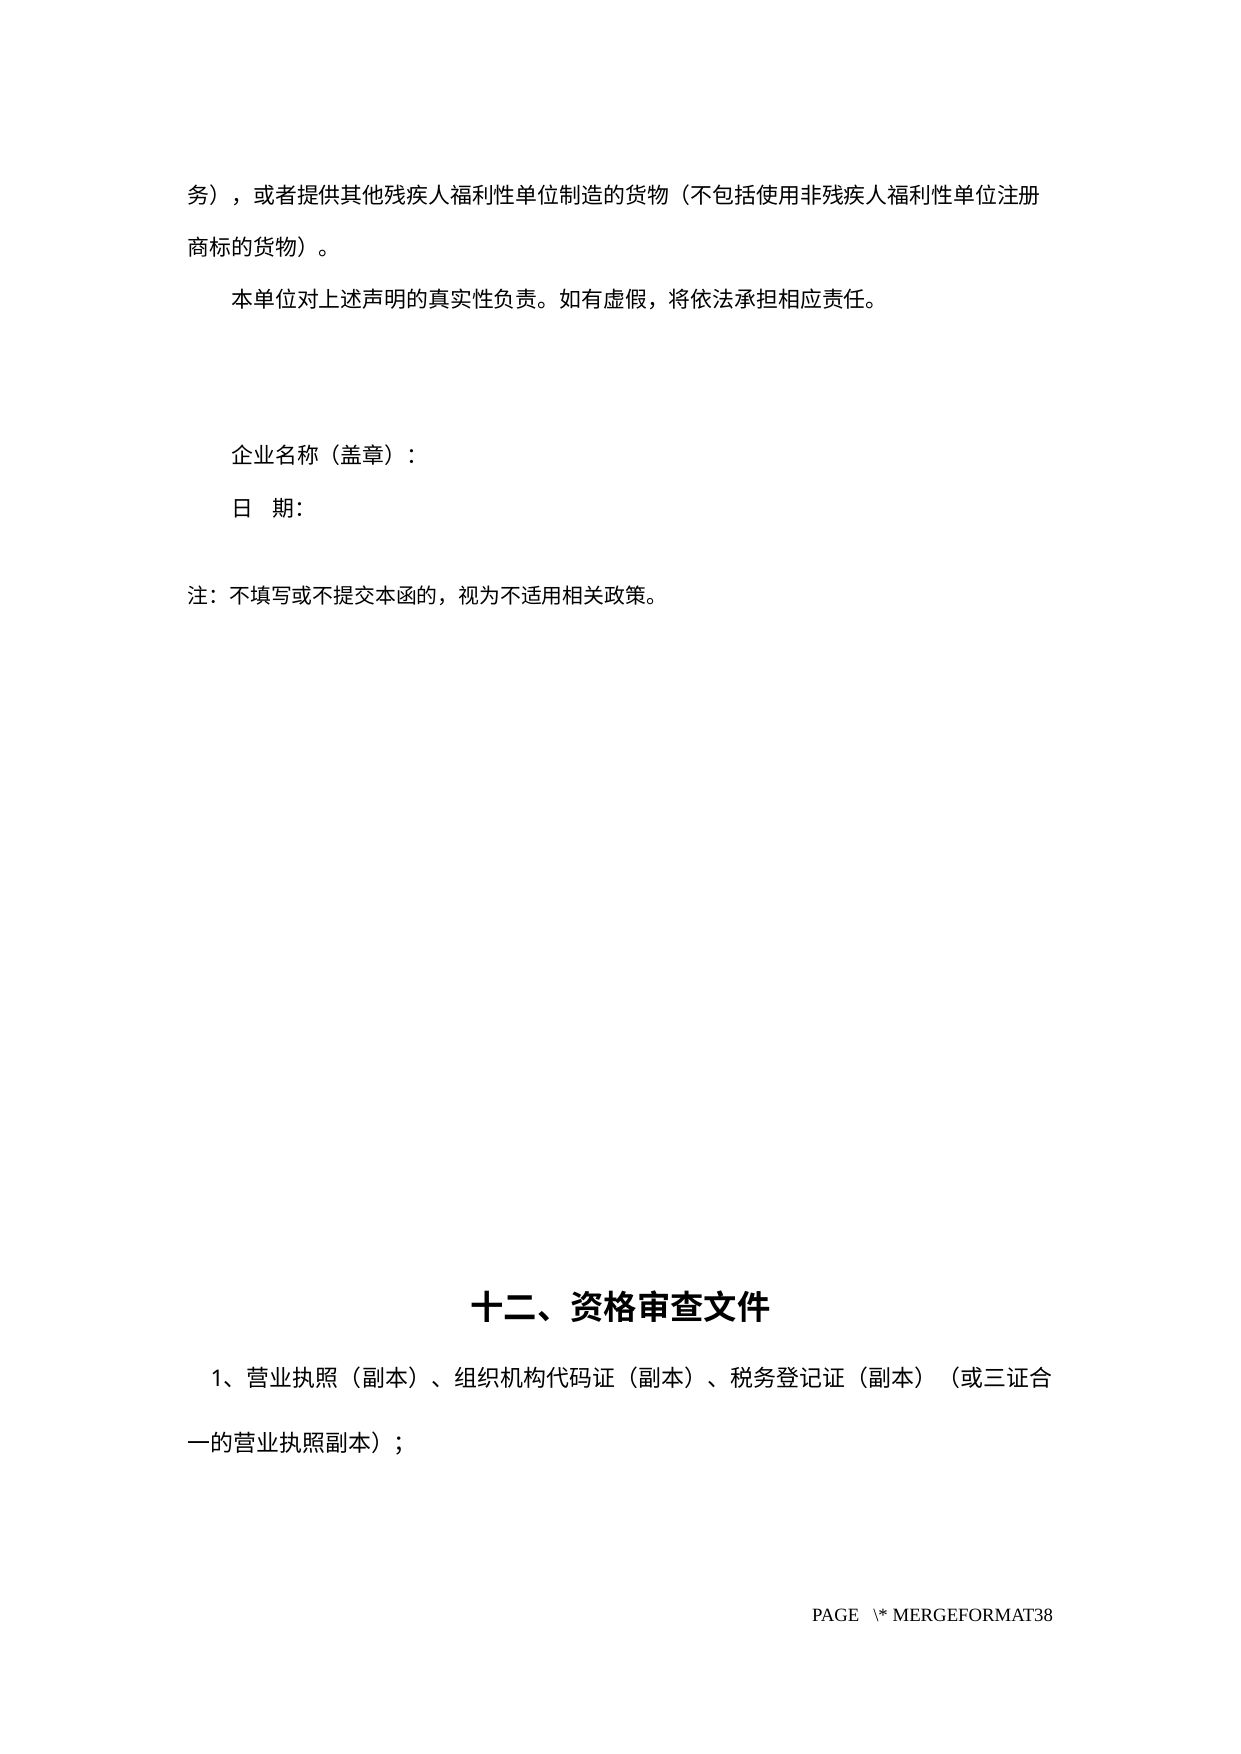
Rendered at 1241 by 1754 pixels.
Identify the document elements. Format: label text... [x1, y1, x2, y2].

text 日 期： [187, 474, 1053, 526]
text 企业名称（盖章）： [187, 422, 1053, 474]
subtitle 十二、资格审查文件 [187, 1273, 1053, 1338]
text 本单位对上述声明的真实性负责。如有虚假，将依法承担相应责任。 [187, 266, 1053, 318]
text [187, 162, 1053, 266]
text 注：不填写或不提交本函的，视为不适用相关政策。 [187, 578, 1053, 611]
text 1、营业执照（副本）、组织机构代码证（副本）、税务登记证（副本）（或三证合一的营业执照副本）； [187, 1344, 1053, 1474]
